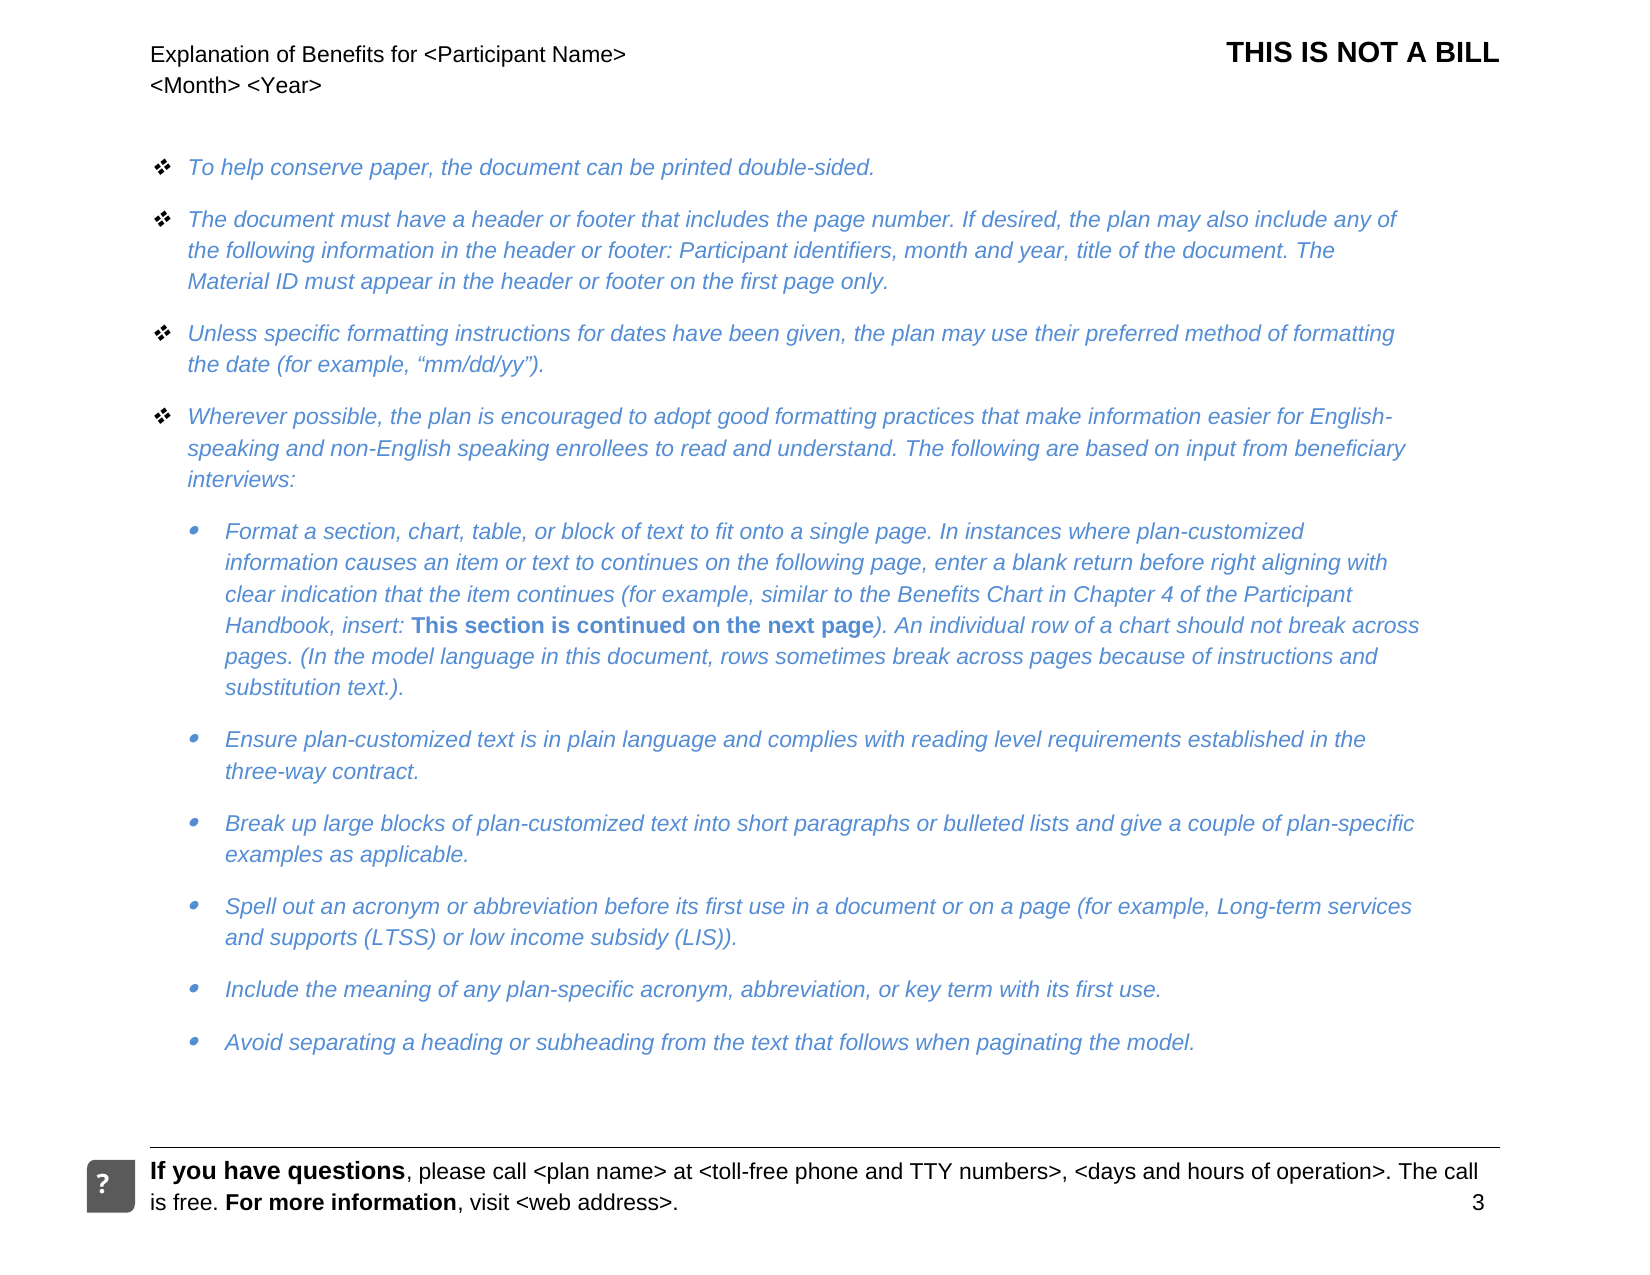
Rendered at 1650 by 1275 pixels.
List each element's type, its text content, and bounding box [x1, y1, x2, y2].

list Avoid separating a heading or subheading from the text that follows when paginating the model. [187, 1025, 1425, 1056]
list Unless specific formatting instructions for dates have been given, the plan may use their preferred method of formatting the date (for example, “mm/dd/yy”). [150, 317, 1425, 379]
list To help conserve paper, the document can be printed double-sided. [150, 150, 1425, 181]
list Ensure plan-customized text is in plain language and complies with reading level requirements established in the three-way contract. [187, 723, 1425, 785]
list Format a section, chart, table, or block of text to fit onto a single page. In instances where plan-customized information causes an item or text to continues on the following page, enter a blank return before right aligning with clear indication that the item continues (for example, similar to the Benefits Chart in Chapter 4 of the Participant Handbook, insert: This section is continued on the next page). An individual row of a chart should not break across pages. (In the model language in this document, rows sometimes break across pages because of instructions and substitution text.). [187, 514, 1425, 702]
list Wherever possible, the plan is encouraged to adopt good formatting practices that make information easier for English-speaking and non-English speaking enrollees to read and understand. The following are based on input from beneficiary interviews: [150, 400, 1425, 494]
list Spell out an acronym or abbreviation before its first use in a document or on a page (for example, Long-term services and supports (LTSS) or low income subsidy (LIS)). [187, 889, 1425, 952]
list Break up large blocks of plan-customized text into short paragraphs or bulleted lists and give a couple of plan-specific examples as applicable. [187, 806, 1425, 869]
list The document must have a header or footer that includes the page number. If desired, the plan may also include any of the following information in the header or footer: Participant identifiers, month and year, title of the document. The Material ID must appear in the header or footer on the first page only. [150, 202, 1425, 296]
list Include the meaning of any plan-specific acronym, abbreviation, or key term with its first use. [187, 973, 1425, 1004]
